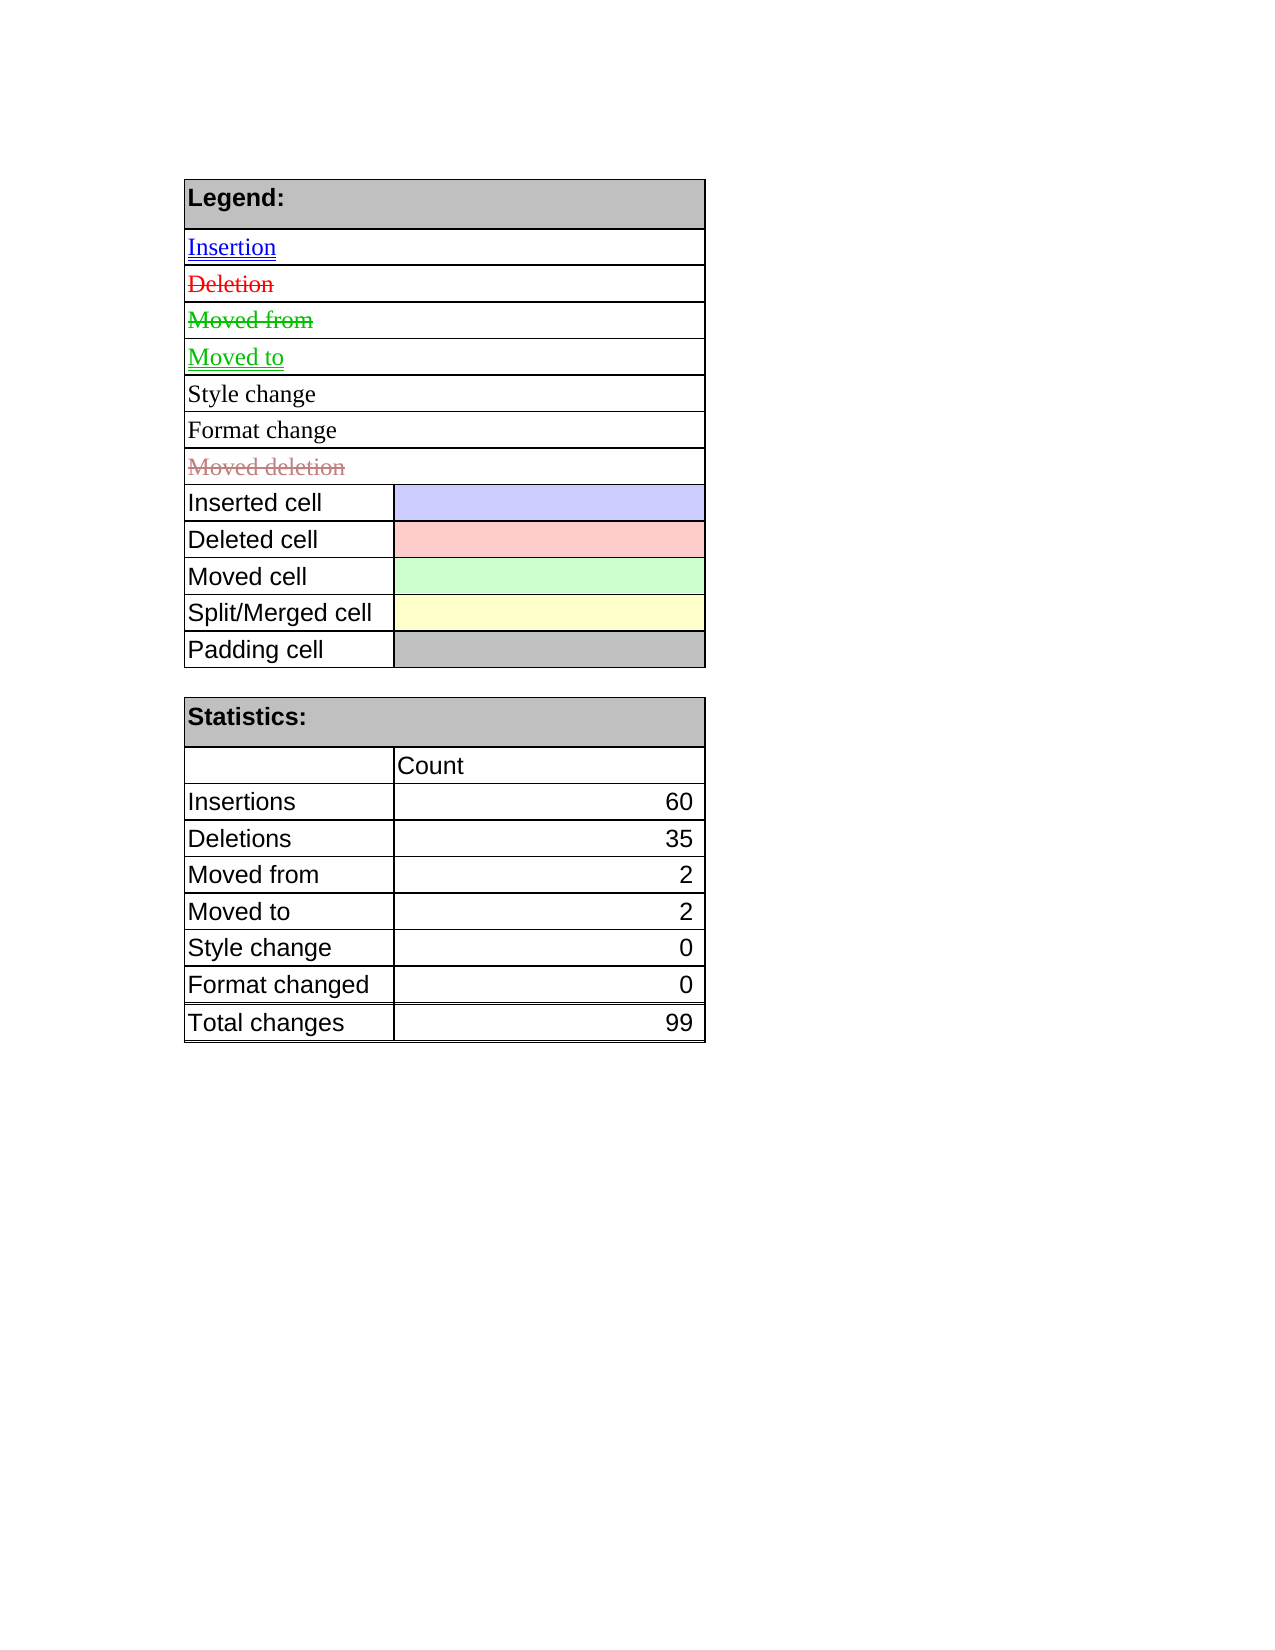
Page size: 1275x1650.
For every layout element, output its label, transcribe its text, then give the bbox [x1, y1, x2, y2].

table_cell Deletions [185, 821, 393, 856]
table_cell 0 [395, 967, 704, 1002]
table_header Legend: [185, 180, 704, 228]
table_cell [395, 522, 704, 557]
table_cell Style change [185, 930, 393, 965]
table_cell 35 [395, 821, 704, 856]
table_cell Total changes [185, 1005, 393, 1040]
table_cell Count [395, 748, 704, 782]
table_cell Deletion [185, 266, 704, 301]
table_cell 2 [395, 894, 704, 929]
table_cell Padding cell [185, 632, 393, 667]
table_cell 2 [395, 857, 704, 892]
table_cell Split/Merged cell [185, 595, 393, 630]
table_cell [395, 632, 704, 667]
table_cell Insertion [185, 230, 704, 264]
table_cell [395, 595, 704, 630]
table_cell [395, 485, 704, 520]
table_cell 60 [395, 784, 704, 819]
table_cell Moved to [185, 894, 393, 929]
table_cell Moved from [185, 303, 704, 337]
table_cell Inserted cell [185, 485, 393, 520]
table_cell Insertions [185, 784, 393, 819]
table_cell Format change [185, 412, 704, 447]
table_cell Deleted cell [185, 522, 393, 557]
table_cell Moved deletion [185, 449, 704, 484]
table_cell Moved from [185, 857, 393, 892]
table_cell 0 [395, 930, 704, 965]
table_cell Moved to [185, 339, 704, 374]
table_cell [395, 558, 704, 593]
table_cell [185, 748, 393, 782]
table_cell Style change [185, 376, 704, 411]
table_cell Format changed [185, 967, 393, 1002]
table_header Statistics: [185, 698, 704, 746]
table_cell 99 [395, 1005, 704, 1040]
table_cell Moved cell [185, 558, 393, 593]
